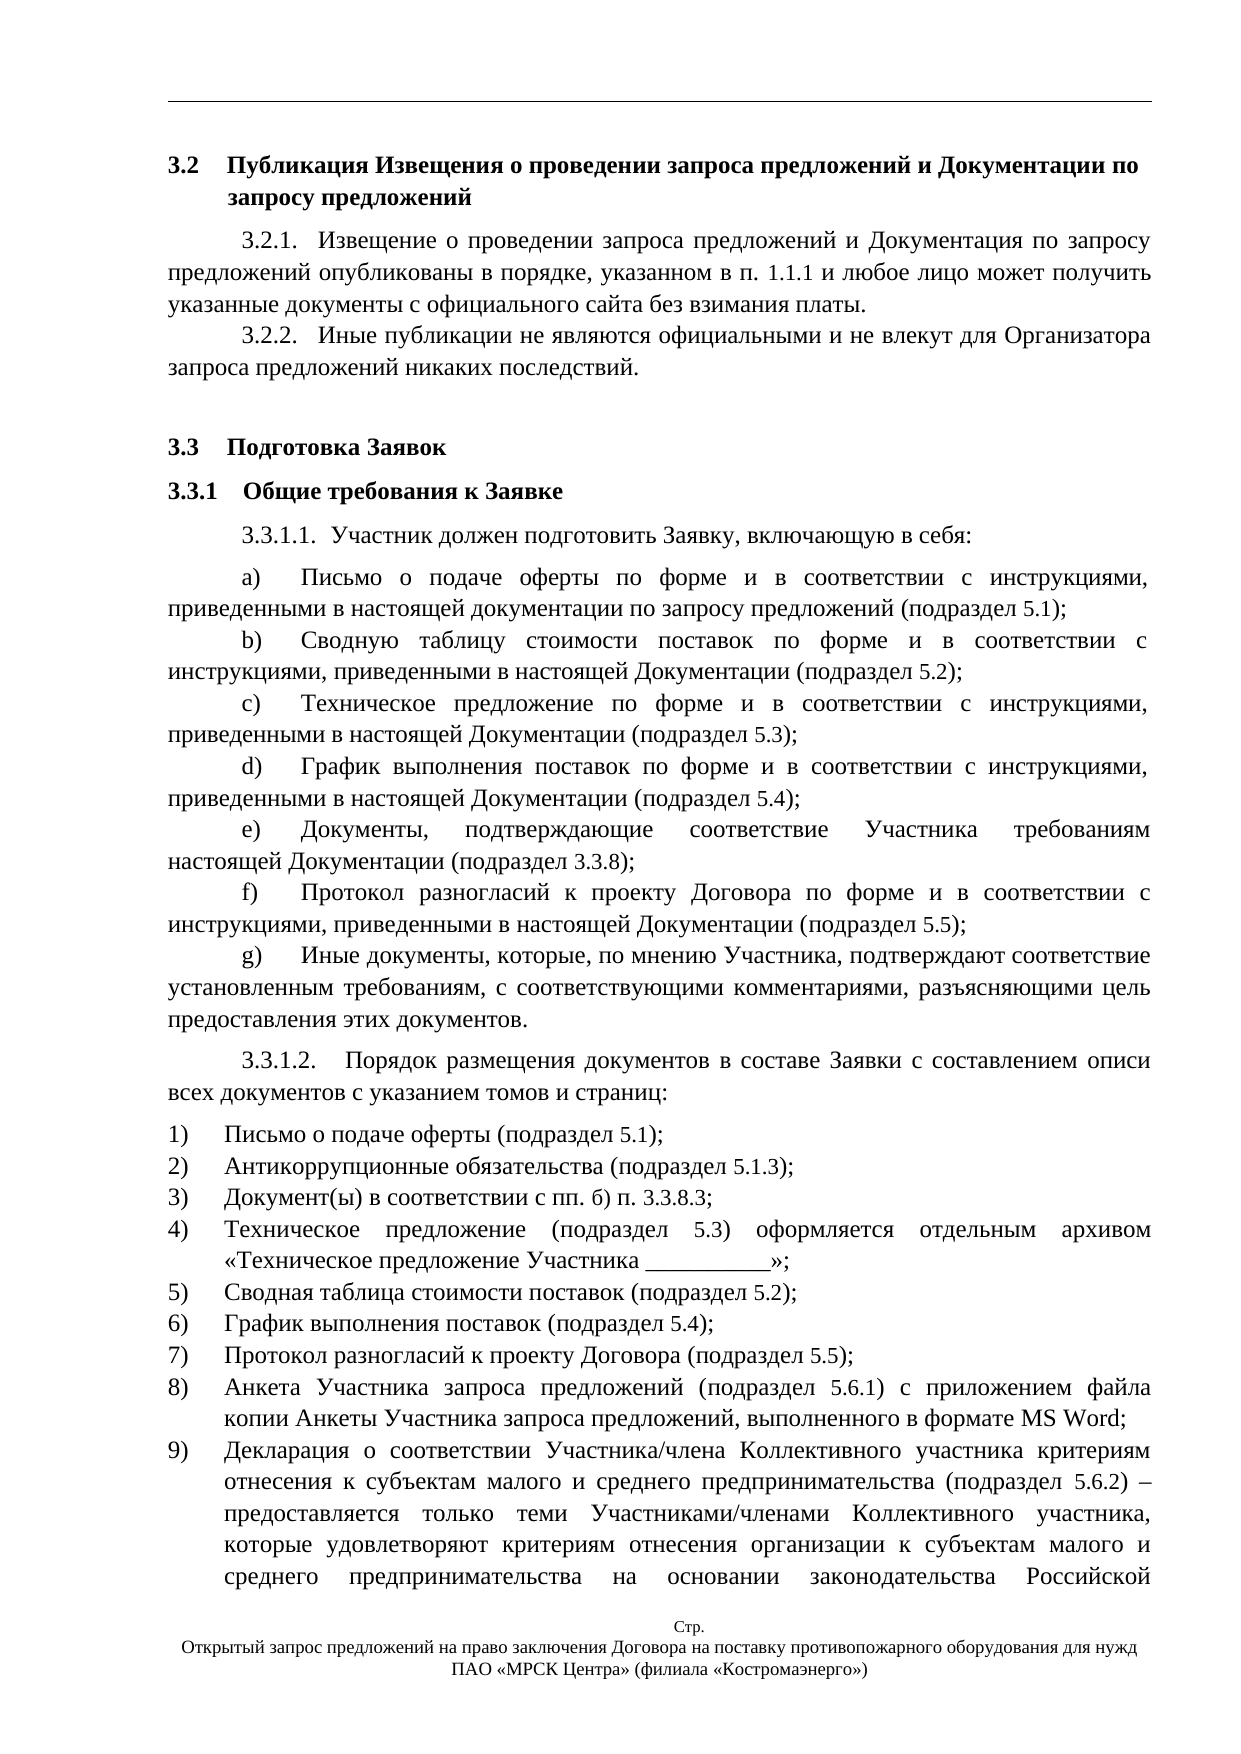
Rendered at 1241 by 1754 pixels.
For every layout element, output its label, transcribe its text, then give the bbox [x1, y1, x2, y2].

list Порядок размещения документов в составе Заявки с составлением описи всех документов с указанием томов и страниц: [168, 1046, 1152, 1106]
list График выполнения поставок по форме и в соответствии с инструкциями, приведенными в настоящей Документации (подраздел 5.4); [168, 751, 1149, 811]
list Протокол разногласий к проекту Договора по форме и в соответствии с инструкциями, приведенными в настоящей Документации (подраздел 5.5); [168, 877, 1151, 938]
list Документ(ы) в соответствии с пп. б) п. 3.3.8.3; [168, 1182, 1152, 1211]
list Техническое предложение по форме и в соответствии с инструкциями, приведенными в настоящей Документации (подраздел 5.3); [168, 688, 1148, 748]
list Письмо о подаче оферты (подраздел 5.1); [168, 1119, 1152, 1148]
list Техническое предложение (подраздел 5.3) оформляется отдельным архивом «Техническое предложение Участника __________»; [168, 1214, 1152, 1274]
list Письмо о подаче оферты по форме и в соответствии с инструкциями, приведенными в настоящей документации по запросу предложений (подраздел 5.1); [168, 562, 1148, 622]
subtitle Публикация Извещения о проведении запроса предложений и Документации по запросу предложений [168, 150, 1152, 210]
list Сводную таблицу стоимости поставок по форме и в соответствии с инструкциями, приведенными в настоящей Документации (подраздел 5.2); [168, 625, 1148, 685]
list Извещение о проведении запроса предложений и Документация по запросу предложений опубликованы в порядке, указанном в п. 1.1.1 и любое лицо может получить указанные документы с официального сайта без взимания платы. [168, 226, 1152, 317]
list Протокол разногласий к проекту Договора (подраздел 5.5); [168, 1340, 1152, 1369]
list Сводная таблица стоимости поставок (подраздел 5.2); [168, 1277, 1152, 1306]
list Анкета Участника запроса предложений (подраздел 5.6.1) с приложением файла копии Анкеты Участника запроса предложений, выполненного в формате MS Word; [168, 1372, 1152, 1432]
list Документы, подтверждающие соответствие Участника требованиям настоящей Документации (подраздел 3.3.8); [168, 814, 1151, 874]
subtitle Общие требования к Заявке [168, 476, 1152, 504]
list Участник должен подготовить Заявку, включающую в себя: [168, 520, 1152, 548]
list Иные документы, которые, по мнению Участника, подтверждают соответствие установленным требованиям, с соответствующими комментариями, разъясняющими цель предоставления этих документов. [168, 941, 1152, 1032]
list Иные публикации не являются официальными и не влекут для Организатора запроса предложений никаких последствий. [168, 320, 1152, 381]
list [168, 1435, 1152, 1590]
list График выполнения поставок (подраздел 5.4); [168, 1308, 1152, 1337]
subtitle Подготовка Заявок [168, 432, 1152, 460]
list Антикоррупционные обязательства (подраздел 5.1.3); [168, 1151, 1152, 1179]
